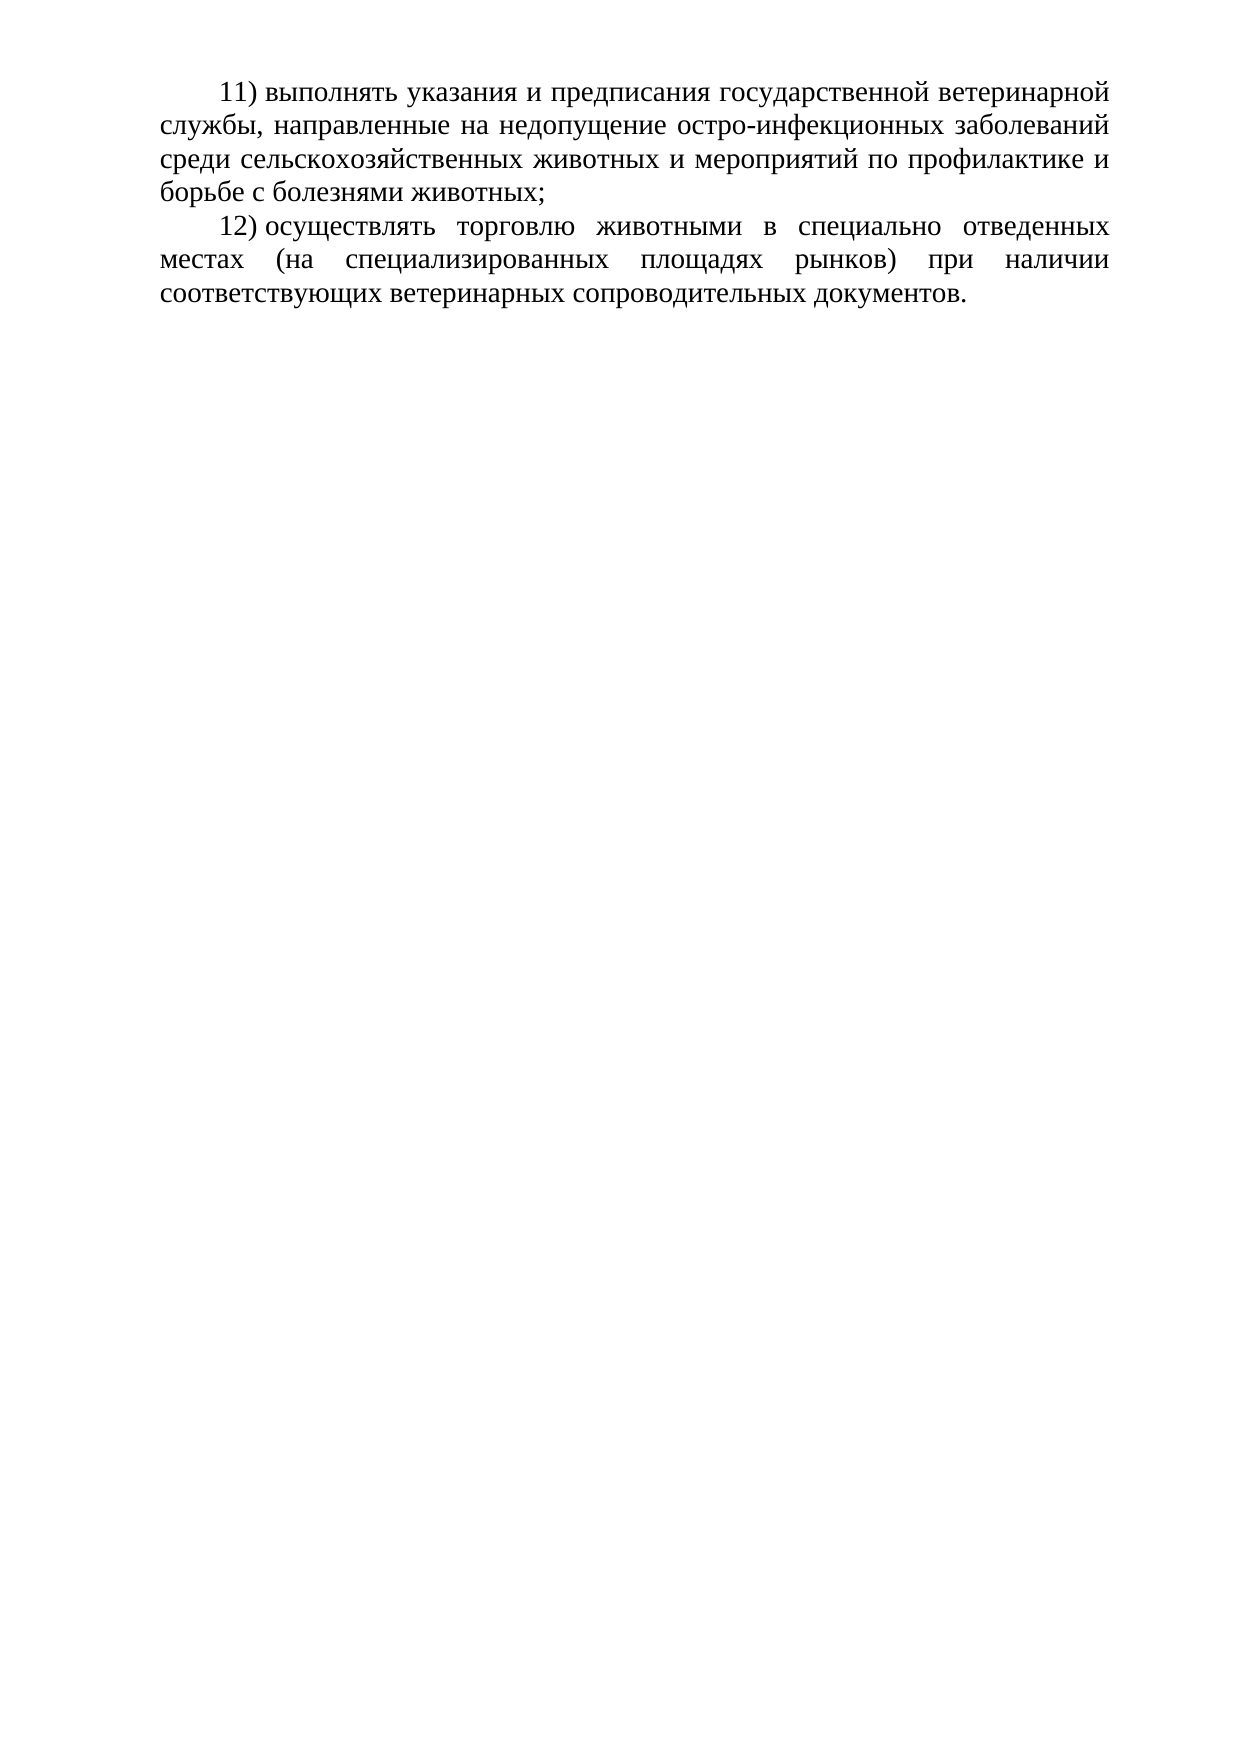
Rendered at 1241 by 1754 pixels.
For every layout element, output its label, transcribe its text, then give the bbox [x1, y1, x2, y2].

text 12) осуществлять торговлю животными в специально отведенных местах (на специализированных площадях рынков) при наличии соответствующих ветеринарных сопроводительных документов. [159, 208, 1110, 309]
text 11) выполнять указания и предписания государственной ветеринарной службы, направленные на недопущение остро-инфекционных заболеваний среди сельскохозяйственных животных и мероприятий по профилактике и борьбе с болезнями животных; [159, 74, 1110, 208]
